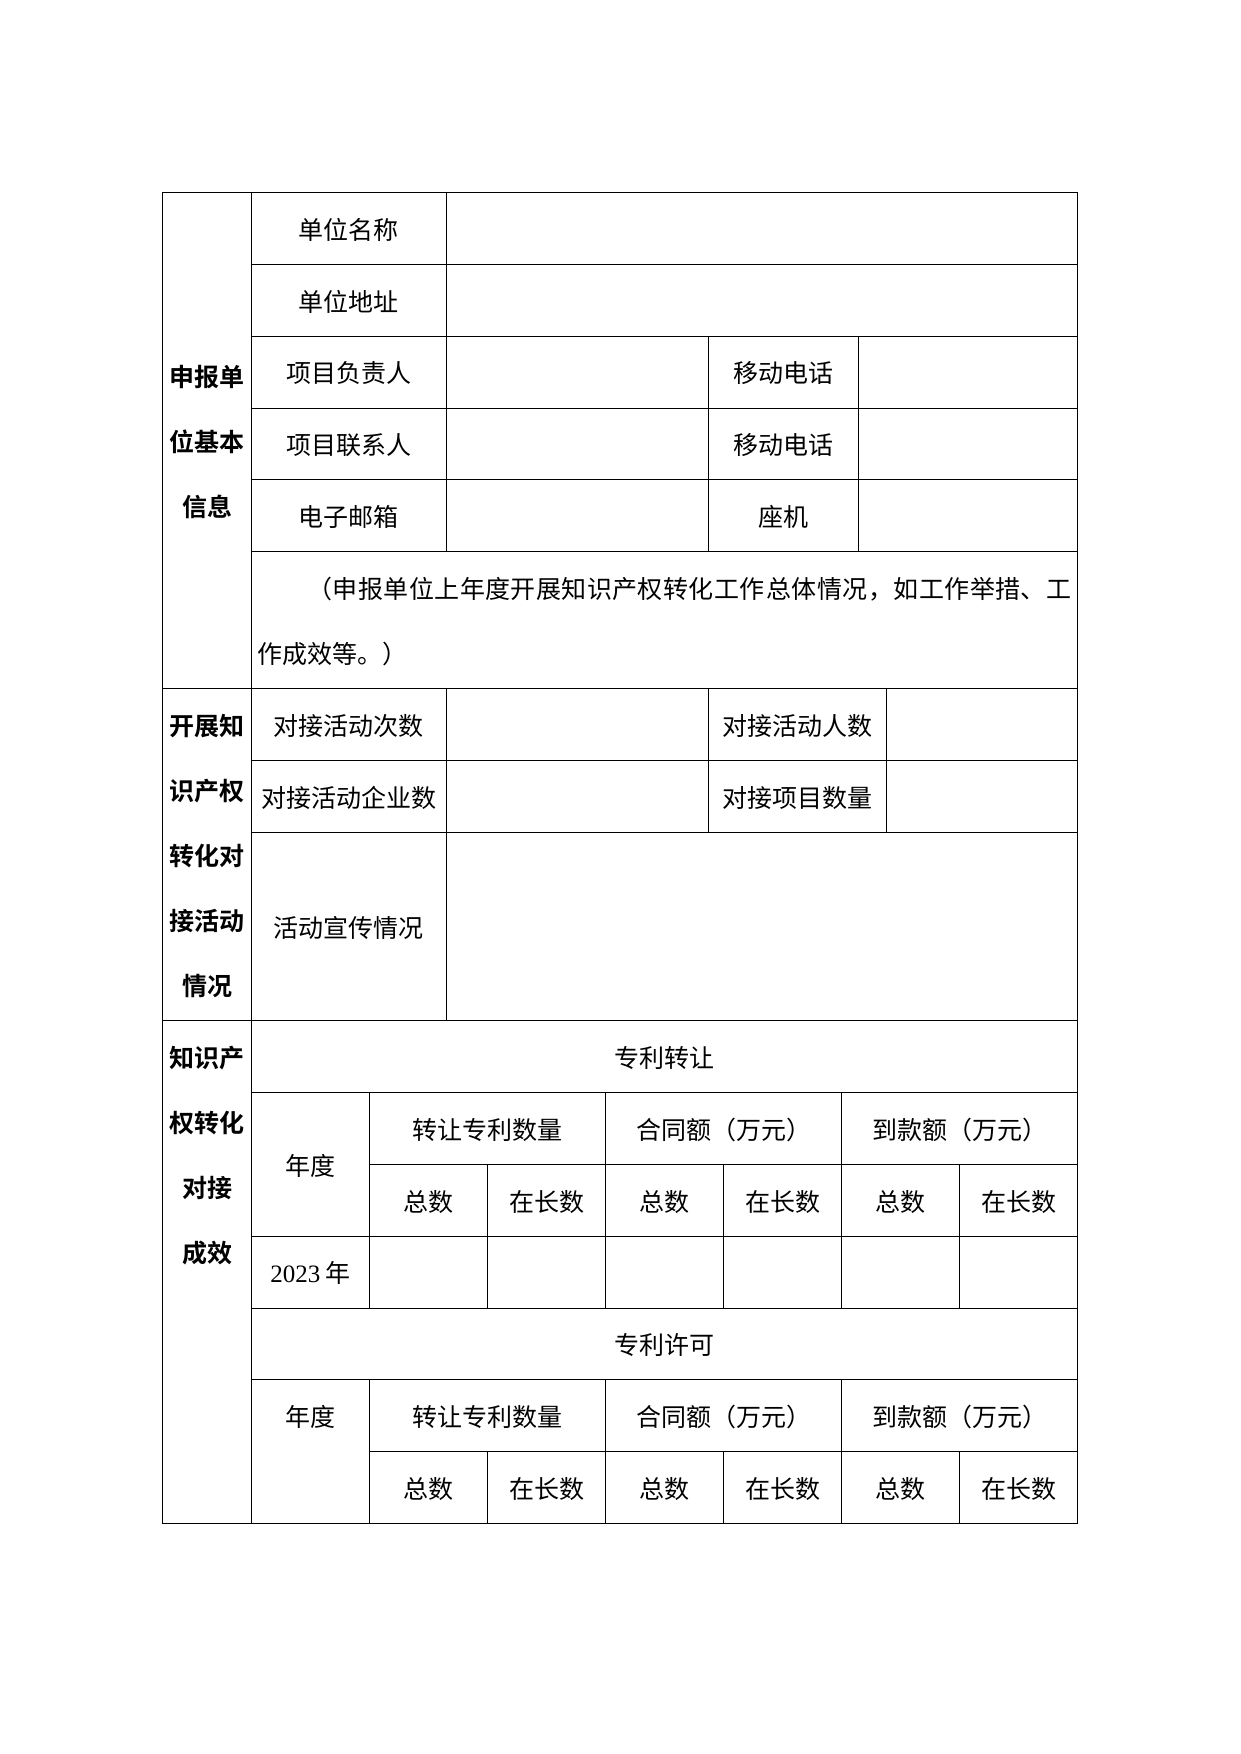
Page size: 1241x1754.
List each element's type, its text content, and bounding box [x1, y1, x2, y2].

table_cell [447, 833, 1077, 1020]
table_cell 在长数 [724, 1452, 841, 1523]
table_cell 对接活动人数 [709, 689, 886, 760]
table_cell [447, 337, 708, 407]
table_cell 移动电话 [709, 409, 858, 479]
table_cell 年度 [252, 1093, 369, 1236]
table_cell [887, 689, 1077, 760]
table_cell [859, 409, 1077, 479]
table_cell 开展知识产权转化对接活动情况 [163, 689, 251, 1020]
table_header [447, 193, 1077, 264]
table_cell [960, 1237, 1077, 1307]
table_cell [447, 409, 708, 479]
table_cell 项目负责人 [252, 337, 446, 407]
table_header 单位名称 [252, 193, 446, 264]
table_cell [859, 480, 1077, 551]
table_cell 专利许可 [252, 1309, 1077, 1379]
table_cell （申报单位上年度开展知识产权转化工作总体情况，如工作举措、工作成效等。） [252, 552, 1077, 688]
table_cell 对接项目数量 [709, 761, 886, 832]
table_cell [370, 1237, 487, 1307]
table_cell 总数 [606, 1165, 723, 1236]
table_cell 到款额（万元） [842, 1380, 1077, 1451]
table_cell 年度 [252, 1380, 369, 1523]
table_cell 项目联系人 [252, 409, 446, 479]
table_cell 总数 [606, 1452, 723, 1523]
table_cell 在长数 [724, 1165, 841, 1236]
table_cell [447, 761, 708, 832]
table_cell 在长数 [960, 1165, 1077, 1236]
table_cell 单位地址 [252, 265, 446, 336]
table_cell 到款额（万元） [842, 1093, 1077, 1164]
table_cell 转让专利数量 [370, 1093, 605, 1164]
table_cell 电子邮箱 [252, 480, 446, 551]
table_cell [606, 1237, 723, 1307]
table_cell 合同额（万元） [606, 1380, 841, 1451]
table_cell [842, 1237, 959, 1307]
table_cell [488, 1237, 605, 1307]
table_cell 总数 [842, 1452, 959, 1523]
table_cell 对接活动次数 [252, 689, 446, 760]
table_cell 2023年 [252, 1237, 369, 1307]
table_header 申报单位基本信息 [163, 193, 251, 688]
table_cell 专利转让 [252, 1021, 1077, 1092]
table_cell 座机 [709, 480, 858, 551]
table_cell 在长数 [488, 1165, 605, 1236]
table_cell 总数 [842, 1165, 959, 1236]
table_cell [447, 689, 708, 760]
table_cell [887, 761, 1077, 832]
table_cell 活动宣传情况 [252, 833, 446, 1020]
table_cell [447, 480, 708, 551]
table_cell 知识产权转化对接 成效 [163, 1021, 251, 1523]
table_cell [724, 1237, 841, 1307]
table_cell [447, 265, 1077, 336]
table_cell 移动电话 [709, 337, 858, 407]
table_cell 合同额（万元） [606, 1093, 841, 1164]
table_cell 对接活动企业数 [252, 761, 446, 832]
table_cell [859, 337, 1077, 407]
table_cell 总数 [370, 1165, 487, 1236]
table_cell 在长数 [960, 1452, 1077, 1523]
table_cell 在长数 [488, 1452, 605, 1523]
table_cell 转让专利数量 [370, 1380, 605, 1451]
table_cell 总数 [370, 1452, 487, 1523]
